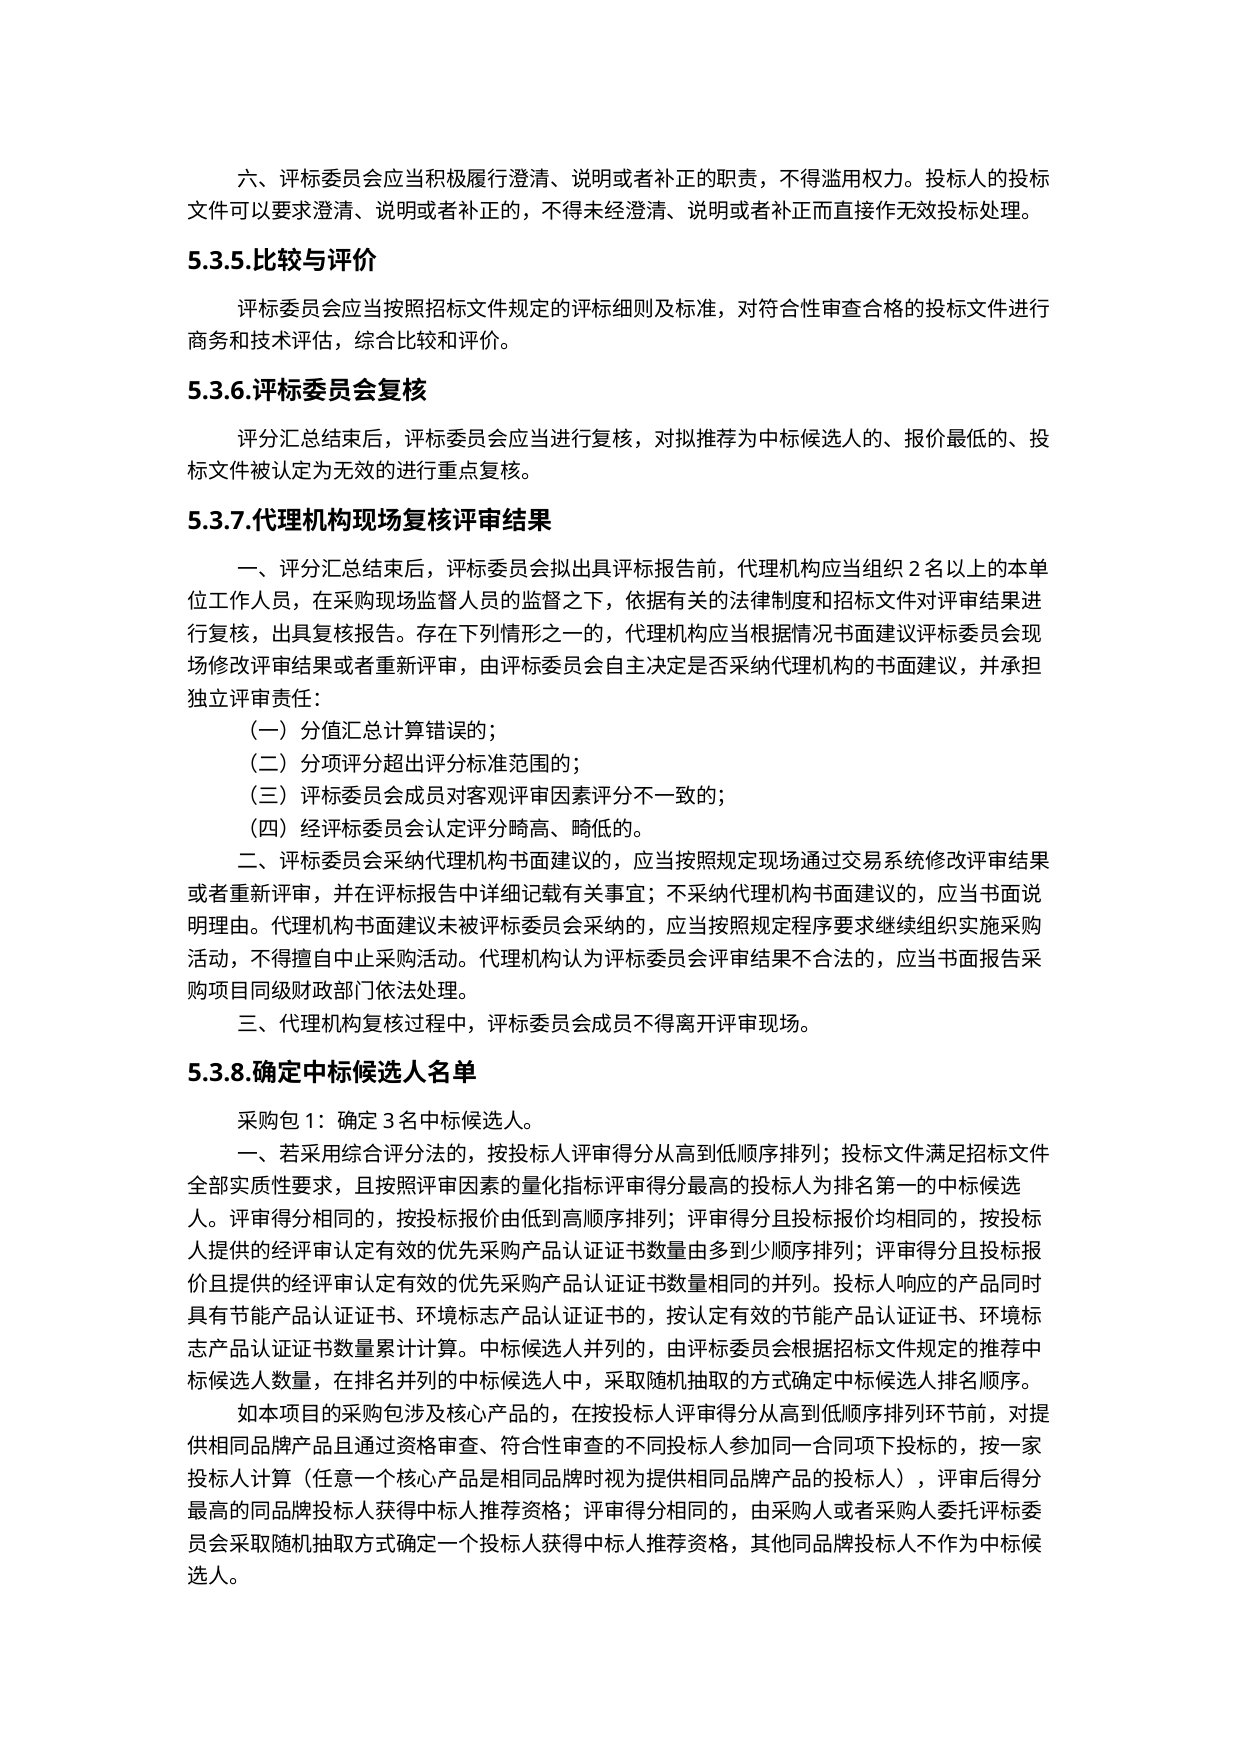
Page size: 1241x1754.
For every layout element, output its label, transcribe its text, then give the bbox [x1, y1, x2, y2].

text 一、评分汇总结束后，评标委员会拟出具评标报告前，代理机构应当组织2名以上的本单位工作人员，在采购现场监督人员的监督之下，依据有关的法律制度和招标文件对评审结果进行复核，出具复核报告。存在下列情形之一的，代理机构应当根据情况书面建议评标委员会现场修改评审结果或者重新评审，由评标委员会自主决定是否采纳代理机构的书面建议，并承担独立评审责任： [187, 552, 1053, 714]
text 二、评标委员会采纳代理机构书面建议的，应当按照规定现场通过交易系统修改评审结果或者重新评审，并在评标报告中详细记载有关事宜；不采纳代理机构书面建议的，应当书面说明理由。代理机构书面建议未被评标委员会采纳的，应当按照规定程序要求继续组织实施采购活动，不得擅自中止采购活动。代理机构认为评标委员会评审结果不合法的，应当书面报告采购项目同级财政部门依法处理。 [187, 844, 1053, 1007]
text 采购包1：确定3名中标候选人。 [187, 1104, 1053, 1137]
text 5.3.6.评标委员会复核 [187, 357, 1053, 422]
text 5.3.5.比较与评价 [187, 227, 1053, 292]
text 六、评标委员会应当积极履行澄清、说明或者补正的职责，不得滥用权力。投标人的投标文件可以要求澄清、说明或者补正的，不得未经澄清、说明或者补正而直接作无效投标处理。 [187, 162, 1053, 227]
text 三、代理机构复核过程中，评标委员会成员不得离开评审现场。 [187, 1007, 1053, 1039]
text （二）分项评分超出评分标准范围的； [187, 747, 1053, 779]
text 5.3.8.确定中标候选人名单 [187, 1039, 1053, 1104]
text （一）分值汇总计算错误的； [187, 714, 1053, 747]
text 评分汇总结束后，评标委员会应当进行复核，对拟推荐为中标候选人的、报价最低的、投标文件被认定为无效的进行重点复核。 [187, 422, 1053, 487]
text （四）经评标委员会认定评分畸高、畸低的。 [187, 812, 1053, 844]
text （三）评标委员会成员对客观评审因素评分不一致的； [187, 779, 1053, 812]
text 一、若采用综合评分法的，按投标人评审得分从高到低顺序排列；投标文件满足招标文件全部实质性要求，且按照评审因素的量化指标评审得分最高的投标人为排名第一的中标候选人。评审得分相同的，按投标报价由低到高顺序排列；评审得分且投标报价均相同的，按投标人提供的经评审认定有效的优先采购产品认证证书数量由多到少顺序排列；评审得分且投标报价且提供的经评审认定有效的优先采购产品认证证书数量相同的并列。投标人响应的产品同时具有节能产品认证证书、环境标志产品认证证书的，按认定有效的节能产品认证证书、环境标志产品认证证书数量累计计算。中标候选人并列的，由评标委员会根据招标文件规定的推荐中标候选人数量，在排名并列的中标候选人中，采取随机抽取的方式确定中标候选人排名顺序。 [187, 1137, 1053, 1397]
text 5.3.7.代理机构现场复核评审结果 [187, 487, 1053, 552]
text 如本项目的采购包涉及核心产品的，在按投标人评审得分从高到低顺序排列环节前，对提供相同品牌产品且通过资格审查、符合性审查的不同投标人参加同一合同项下投标的，按一家投标人计算（任意一个核心产品是相同品牌时视为提供相同品牌产品的投标人），评审后得分最高的同品牌投标人获得中标人推荐资格；评审得分相同的，由采购人或者采购人委托评标委员会采取随机抽取方式确定一个投标人获得中标人推荐资格，其他同品牌投标人不作为中标候选人。 [187, 1397, 1053, 1592]
text 评标委员会应当按照招标文件规定的评标细则及标准，对符合性审查合格的投标文件进行商务和技术评估，综合比较和评价。 [187, 292, 1053, 357]
